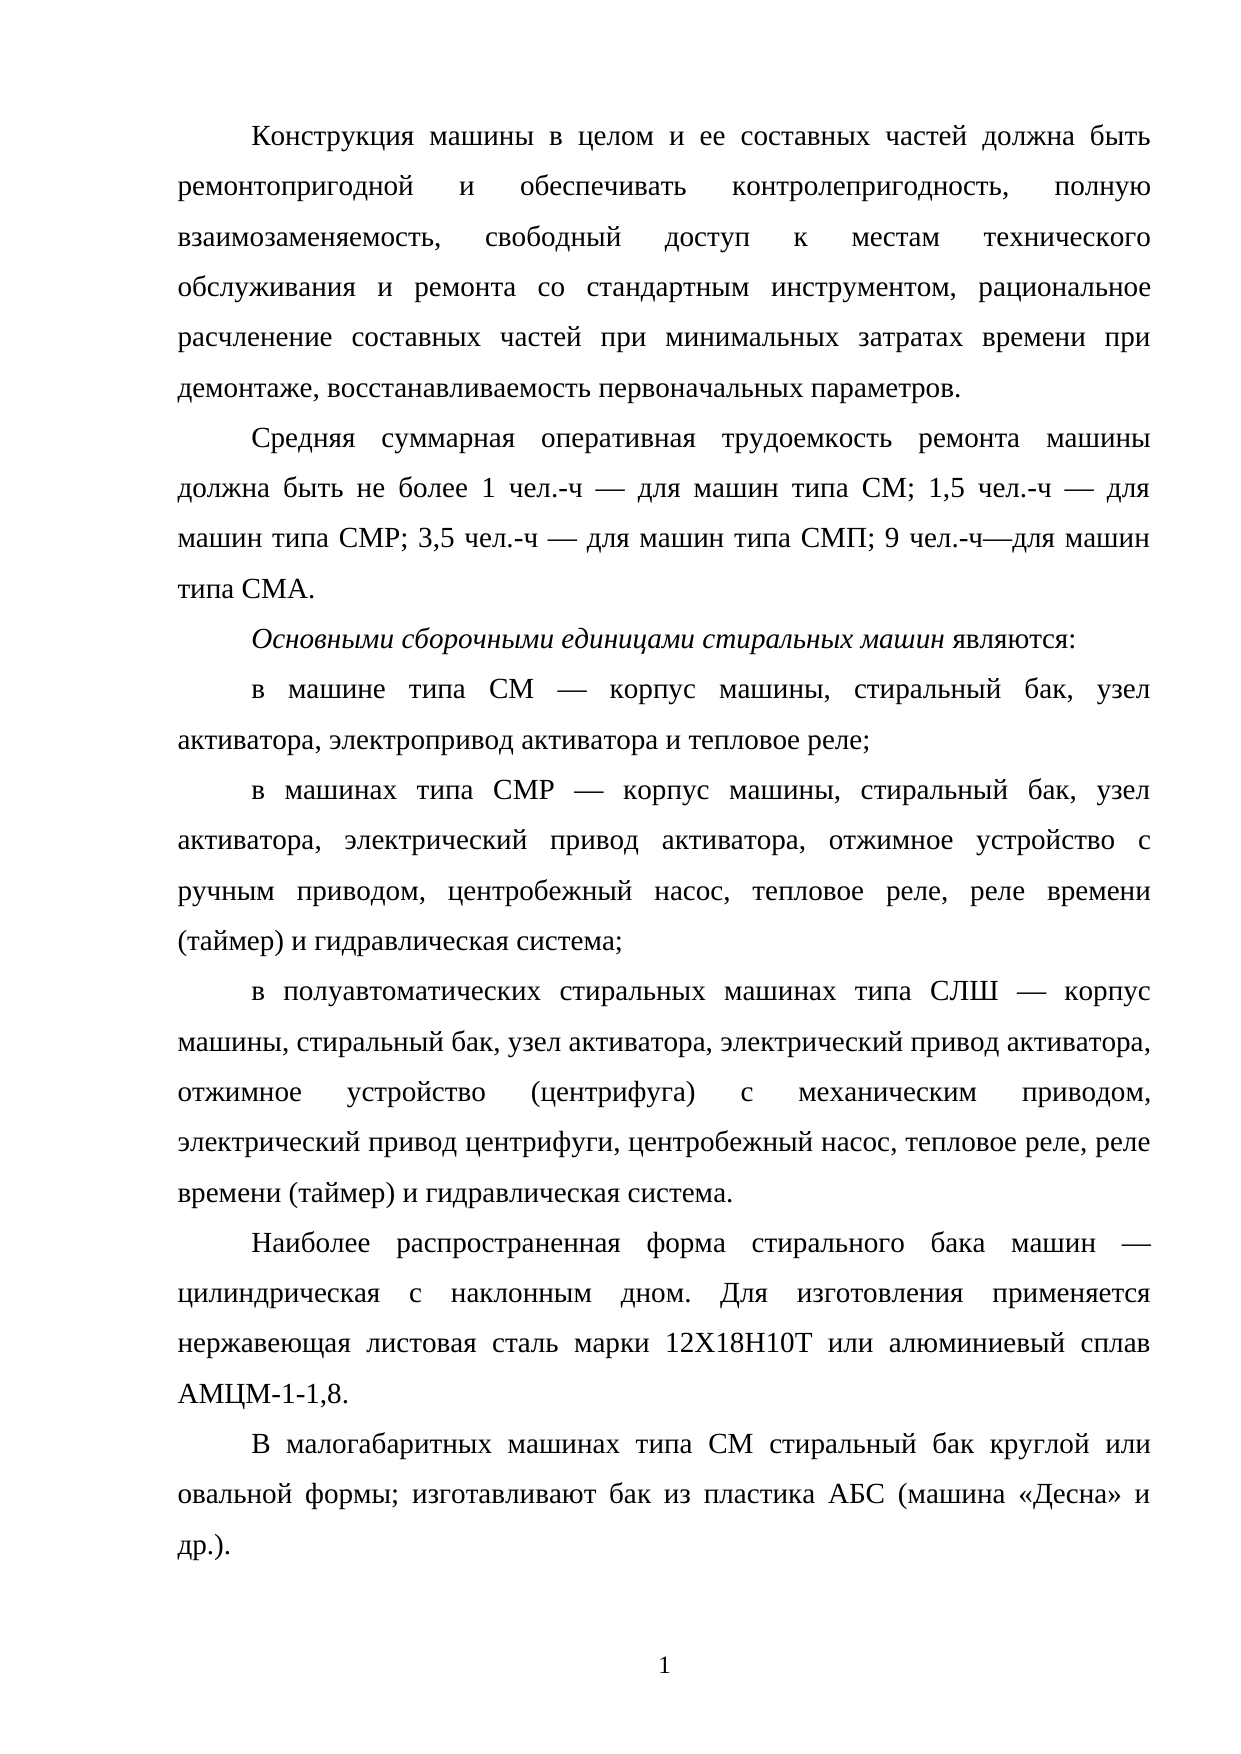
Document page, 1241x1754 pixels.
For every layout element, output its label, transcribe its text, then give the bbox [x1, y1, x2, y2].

text Средняя суммарная оперативная трудоемкость ремонта машины должна быть не более 1 чел.-ч — для машин типа СМ; 1,5 чел.-ч — для машин типа СМР; 3,5 чел.-ч — для машин типа СМП; 9 чел.-ч—для машин типа СМА. [177, 420, 1152, 604]
text Наиболее распространенная форма стирального бака машин — цилиндрическая с наклонным дном. Для изготовления применяется нержавеющая листовая сталь марки 12Х18Н10Т или алюминиевый сплав АМЦМ-1-1,8. [177, 1225, 1152, 1409]
text в машине типа СМ — корпус машины, стиральный бак, узел активатора, электропривод активатора и тепловое реле; [177, 672, 1152, 755]
text В малогабаритных машинах типа СМ стиральный бак круглой или овальной формы; изготавливают бак из пластика АБС (машина «Десна» и др.). [177, 1426, 1152, 1560]
text Основными сборочными единицами стиральных машин являются: [177, 621, 1152, 655]
text Конструкция машины в целом и ее составных частей должна быть ремонтопригодной и обеспечивать контролепригодность, полную взаимозаменяемость, свободный доступ к местам технического обслуживания и ремонта со стандартным инструментом, рациональное расчленение составных частей при минимальных затратах времени при демонтаже, восстанавливаемость первоначальных параметров. [177, 118, 1152, 403]
text в машинах типа СМР — корпус машины, стиральный бак, узел активатора, электрический привод активатора, отжимное устройство с ручным приводом, центробежный насос, тепловое реле, реле времени (таймер) и гидравлическая система; [177, 772, 1152, 957]
text в полуавтоматических стиральных машинах типа СЛШ — корпус машины, стиральный бак, узел активатора, электрический привод активатора, отжимное устройство (центрифуга) с механическим приводом, электрический привод центрифуги, центробежный насос, тепловое реле, реле времени (таймер) и гидравлическая система. [177, 973, 1152, 1208]
